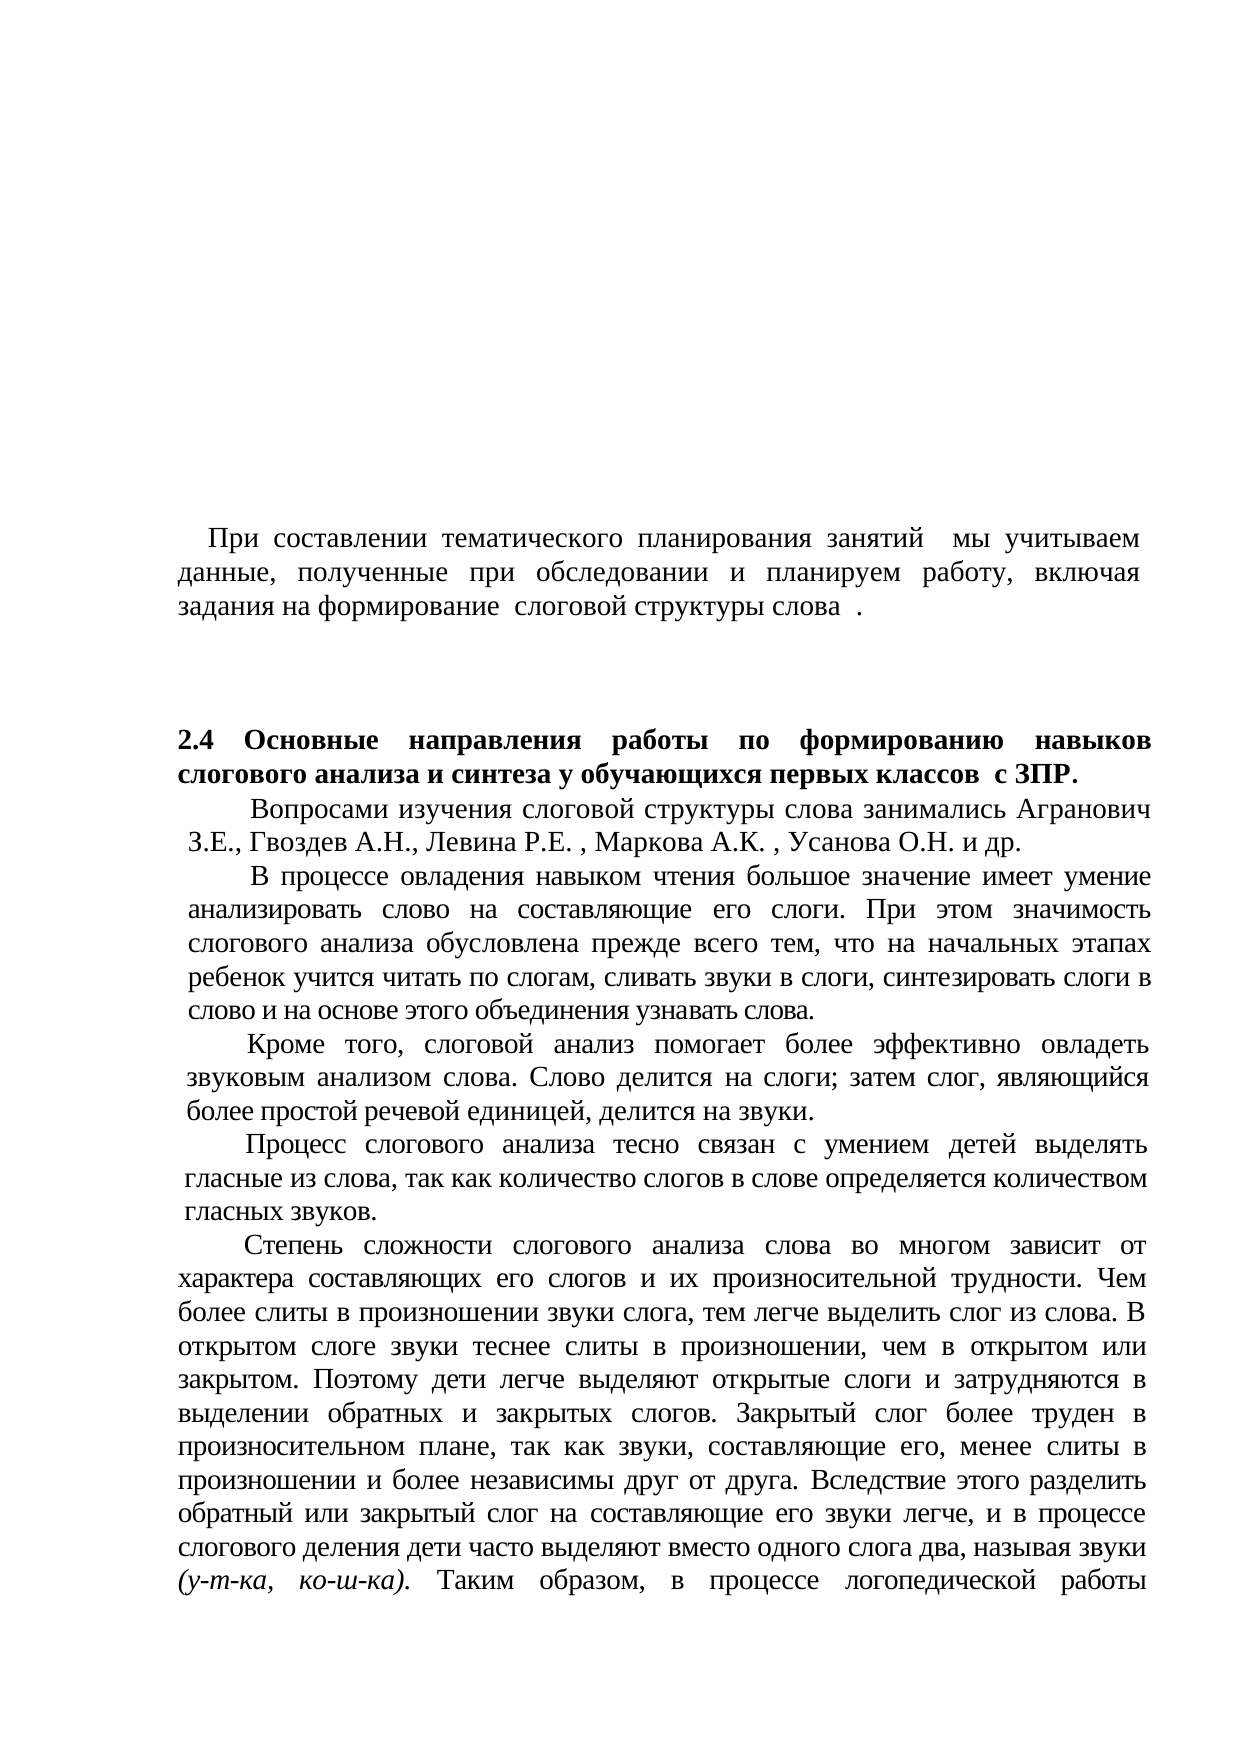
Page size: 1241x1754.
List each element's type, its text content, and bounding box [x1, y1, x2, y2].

text В процессе овладения навыком чтения большое значение имеет умение анализировать слово на составляющие его слоги. При этом значимость слогового анализа обусловлена прежде всего тем, что на начальных этапах ребенок учится читать по слогам, сливать звуки в слоги, синтезировать слоги в слово и на основе этого объединения узнавать слова. [188, 858, 1152, 1026]
text Процесс слогового анализа тесно связан с умением детей выделять гласные из слова, так как количество слогов в слове определяется количеством гласных звуков. [184, 1126, 1148, 1227]
text Вопросами изучения слоговой структуры слова занимались Агранович З.Е., Гвоздев А.Н., Левина Р.Е. , Маркова А.К. , Усанова О.Н. и др. [188, 791, 1152, 858]
text 2.4 Основные направления работы по формированию навыков слогового анализа и синтеза у обучающихся первых классов с ЗПР. [177, 722, 1152, 791]
text При составлении тематического планирования занятий мы учитываем данные, полученные при обследовании и планируем работу, включая задания на формирование слоговой структуры слова . [178, 521, 1141, 621]
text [178, 1227, 1147, 1596]
text Кроме того, слоговой анализ помогает более эффективно овладеть звуковым анализом слова. Слово делится на слоги; затем слог, являющийся более простой речевой единицей, делится на звуки. [186, 1026, 1149, 1126]
